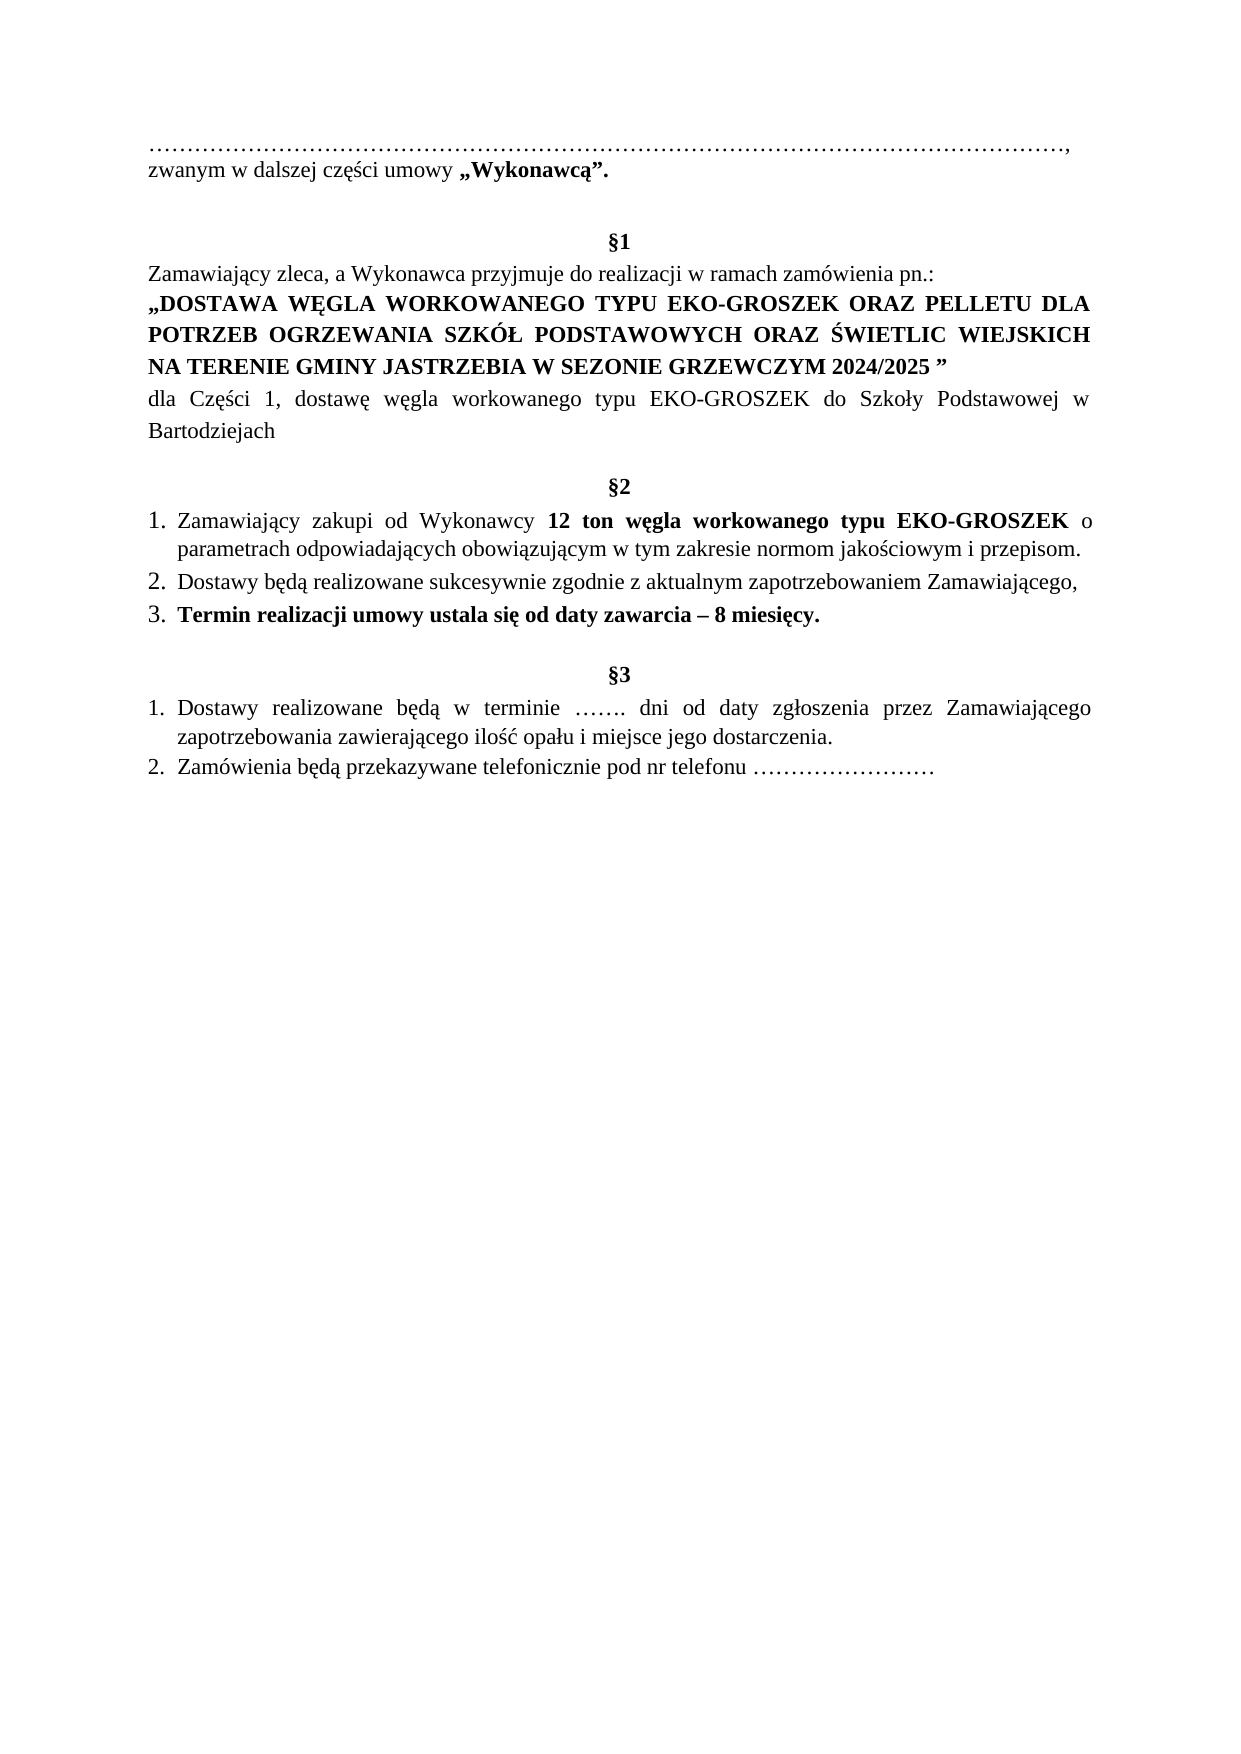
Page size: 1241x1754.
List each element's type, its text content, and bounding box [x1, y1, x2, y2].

text §1 [148, 228, 1091, 255]
text …………………………………………………………………………………………………………, [148, 130, 1093, 156]
text dla Części 1, dostawę węgla workowanego typu EKO-GROSZEK do Szkoły Podstawowej w Bartodziejach [148, 385, 1091, 443]
text §3 [148, 662, 1091, 688]
list Dostawy realizowane będą w terminie ……. dni od daty zgłoszenia przez Zamawiającego zapotrzebowania zawierającego ilość opału i miejsce jego dostarczenia. [148, 693, 1093, 749]
text Zamawiający zleca, a Wykonawca przyjmuje do realizacji w ramach zamówienia pn.: [148, 260, 1091, 287]
list Dostawy będą realizowane sukcesywnie zgodnie z aktualnym zapotrzebowaniem Zamawiającego, [148, 566, 1091, 595]
list Zamawiający zakupi od Wykonawcy 12 ton węgla workowanego typu EKO-GROSZEK o parametrach odpowiadających obowiązującym w tym zakresie normom jakościowym i przepisom. [148, 505, 1093, 561]
list Termin realizacji umowy ustala się od daty zawarcia – 8 miesięcy. [148, 599, 1093, 628]
list Zamówienia będą przekazywane telefonicznie pod nr telefonu …………………… [148, 753, 1093, 779]
text §2 [148, 473, 1091, 499]
text „DOSTAWA WĘGLA WORKOWANEGO TYPU EKO-GROSZEK ORAZ PELLETU DLA POTRZEB OGRZEWANIA SZKÓŁ PODSTAWOWYCH ORAZ ŚWIETLIC WIEJSKICH NA TERENIE GMINY JASTRZEBIA W SEZONIE GRZEWCZYM 2024/2025 ” [148, 289, 1091, 380]
text zwanym w dalszej części umowy „Wykonawcą”. [148, 156, 1093, 183]
